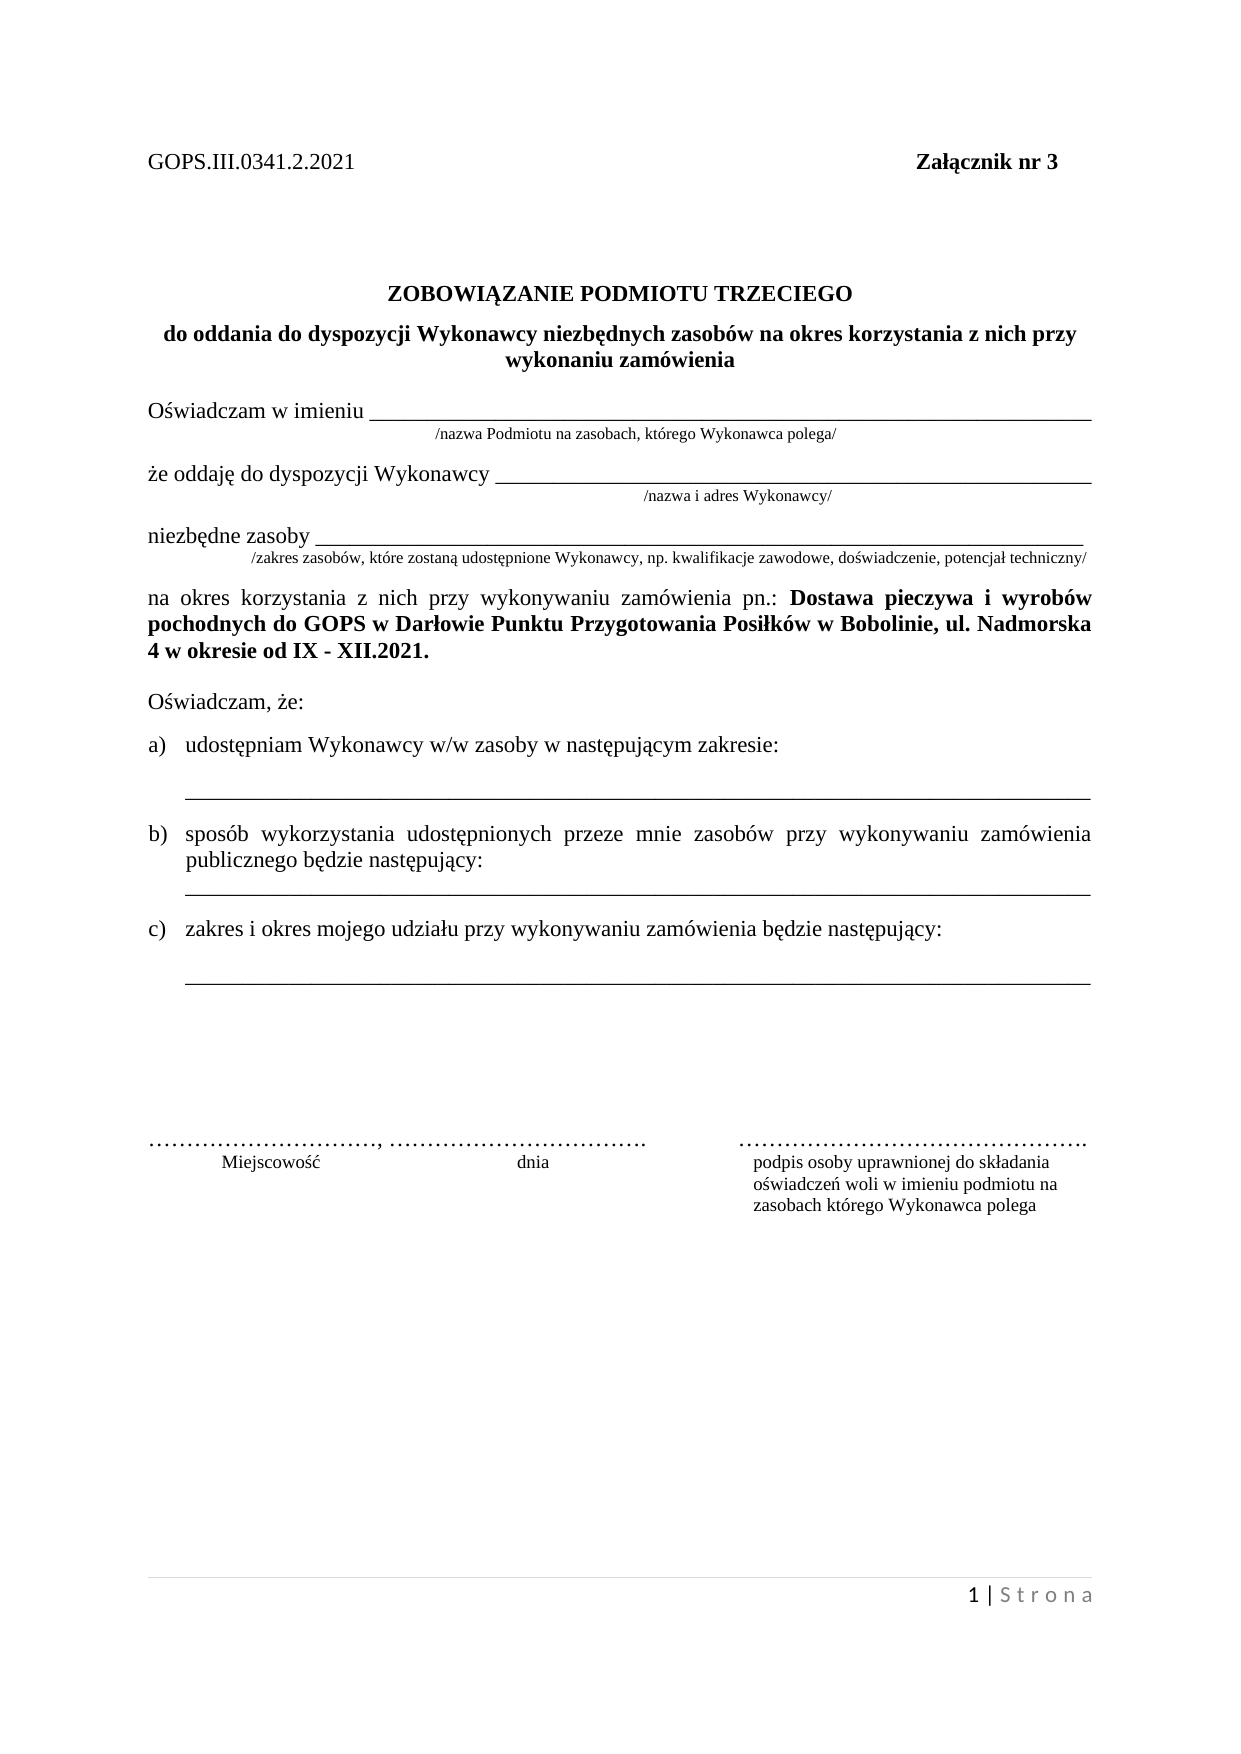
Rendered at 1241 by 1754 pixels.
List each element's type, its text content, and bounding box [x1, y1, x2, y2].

text /zakres zasobów, które zostaną udostępnione Wykonawcy, np. kwalifikacje zawodowe, doświadczenie, potencjał techniczny/ [251, 548, 1092, 567]
list udostępniam Wykonawcy w/w zasoby w następującym zakresie: [148, 731, 1092, 757]
list sposób wykorzystania udostępnionych przeze mnie zasobów przy wykonywaniu zamówienia publicznego będzie następujący: [148, 819, 1092, 872]
list zakres i okres mojego udziału przy wykonywaniu zamówienia będzie następujący: [148, 915, 1092, 942]
text Oświadczam, że: [148, 688, 1092, 714]
text /nazwa Podmiotu na zasobach, którego Wykonawca polega/ [435, 424, 1092, 443]
text Miejscowość dnia podpis osoby uprawnionej do składania [148, 1151, 1092, 1173]
text niezbędne zasoby ___________________________________________________________________ [148, 522, 1092, 548]
text _______________________________________________________________________________ [185, 777, 1092, 803]
text Oświadczam w imieniu _______________________________________________________________ [148, 397, 1092, 424]
text do oddania do dyspozycji Wykonawcy niezbędnych zasobów na okres korzystania z nich przy wykonaniu zamówienia [148, 320, 1092, 372]
text …………………………, ……………………………. ………………………………………. [148, 1125, 1092, 1151]
text GOPS.III.0341.2.2021 Załącznik nr 3 [148, 148, 1092, 174]
text /nazwa i adres Wykonawcy/ [643, 486, 1092, 505]
text oświadczeń woli w imieniu podmiotu na zasobach którego Wykonawca polega [753, 1173, 1092, 1216]
text _______________________________________________________________________________ [185, 872, 1092, 899]
text że oddaję do dyspozycji Wykonawcy ____________________________________________________ [148, 459, 1092, 486]
text ZOBOWIĄZANIE PODMIOTU TRZECIEGO [148, 280, 1092, 307]
text na okres korzystania z nich przy wykonywaniu zamówienia pn.: Dostawa pieczywa i wyrobów pochodnych do GOPS w Darłowie Punktu Przygotowania Posiłków w Bobolinie, ul. Nadmorska 4 w okresie od IX - XII.2021. [148, 584, 1092, 663]
text _______________________________________________________________________________ [185, 961, 1092, 987]
